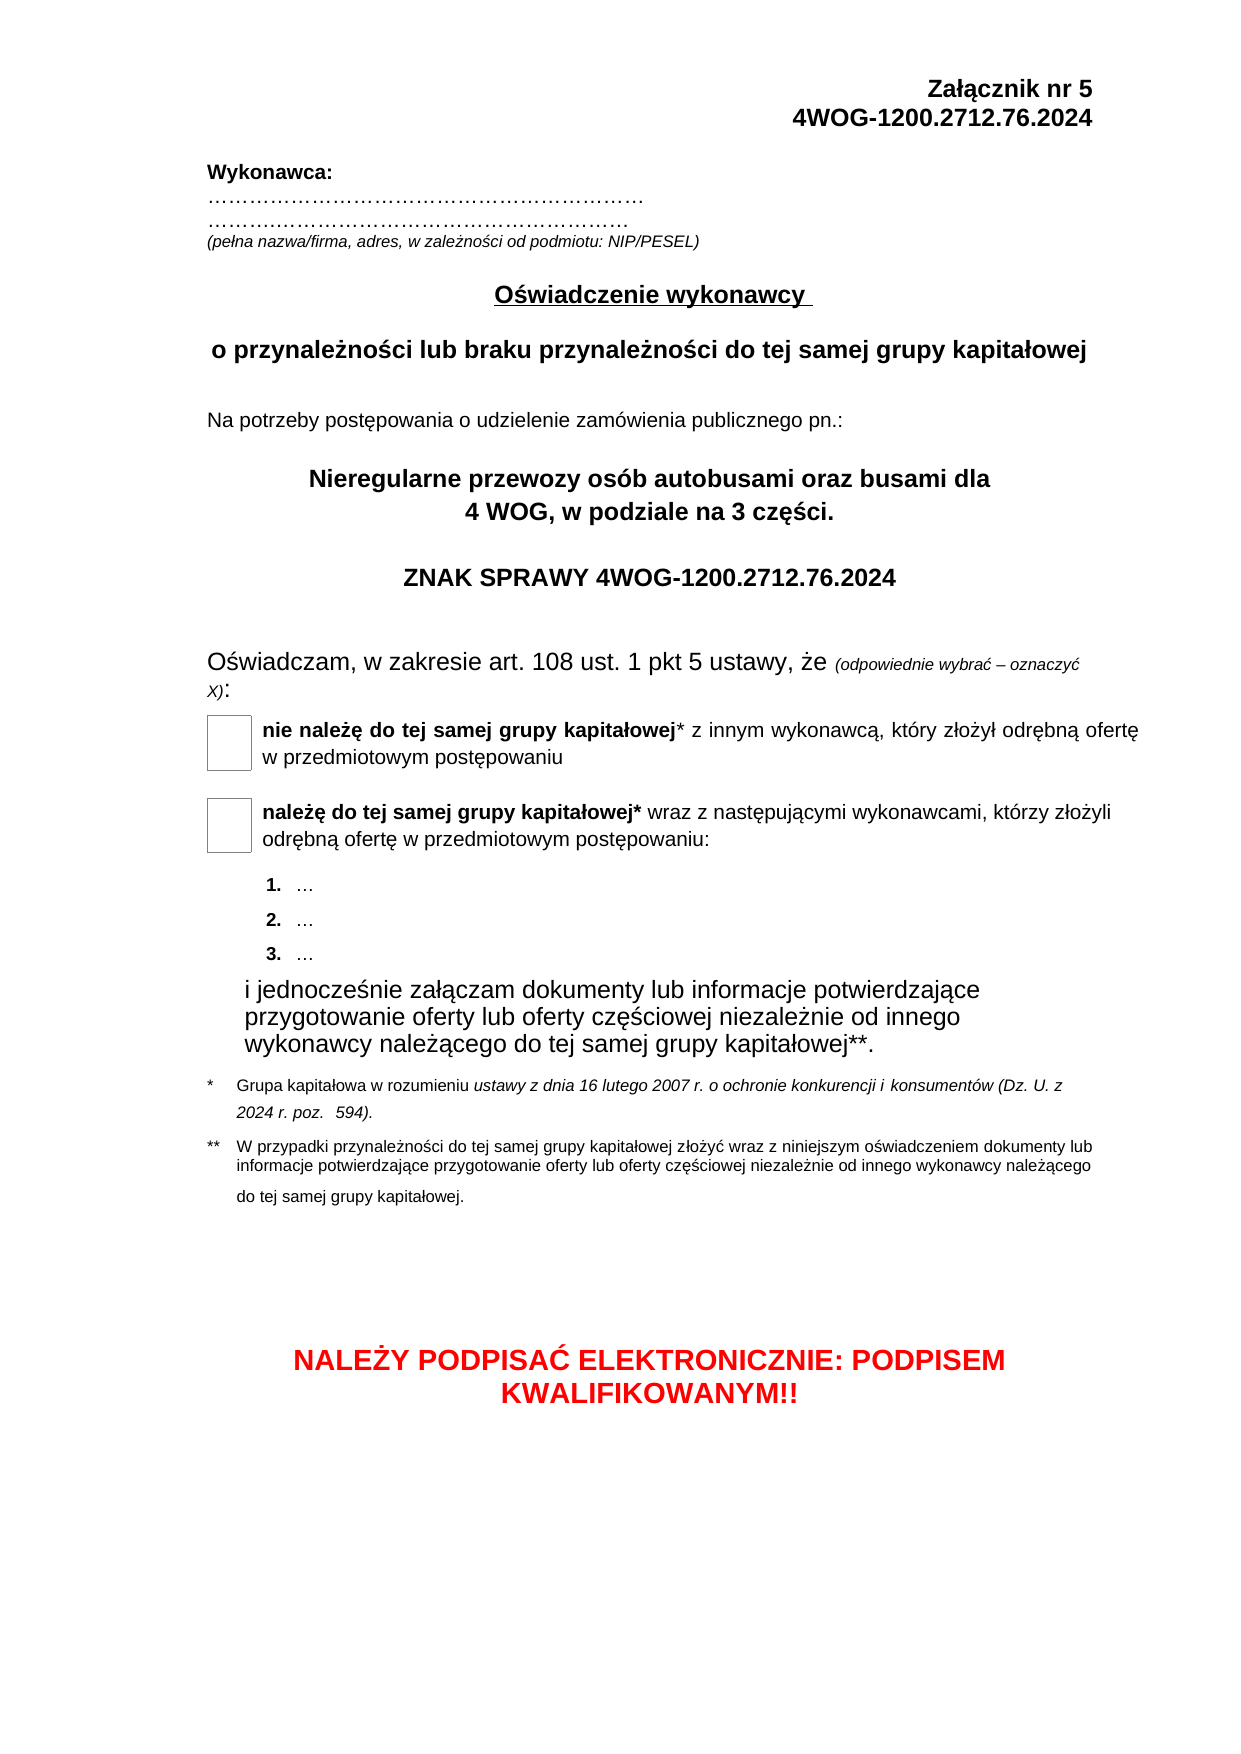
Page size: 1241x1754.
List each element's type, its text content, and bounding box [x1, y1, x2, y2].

table_header [208, 716, 251, 770]
text ** W przypadki przynależności do tej samej grupy kapitałowej złożyć wraz z niniejszym oświadczeniem dokumenty lub informacje potwierdzające przygotowanie oferty lub oferty częściowej niezależnie od innego wykonawcy należącego do tej samej grupy kapitałowej. [207, 1137, 1092, 1209]
text Wykonawca: [207, 160, 1092, 184]
text * Grupa kapitałowa w rozumieniu ustawy z dnia 16 lutego 2007 r. o ochronie konkurencji i konsumentów (Dz. U. z 2024 r. poz. 594). [207, 1070, 1092, 1124]
text NALEŻY PODPISAĆ ELEKTRONICZNIE: PODPISEM KWALIFIKOWANYM!! [207, 1343, 1092, 1410]
text 4 WOG, w podziale na 3 części. [207, 497, 1092, 526]
text Oświadczam, w zakresie art. 108 ust. 1 pkt 5 ustawy, że (odpowiednie wybrać – oznaczyć X): [207, 648, 1092, 703]
text i jednocześnie załączam dokumenty lub informacje potwierdzające przygotowanie oferty lub oferty częściowej niezależnie od innego wykonawcy należącego do tej samej grupy kapitałowej**. [244, 976, 1092, 1058]
table_header należę do tej samej grupy kapitałowej* wraz z następującymi wykonawcami, którzy złożyli odrębną ofertę w przedmiotowym postępowaniu: [252, 798, 1150, 852]
text Nieregularne przewozy osób autobusami oraz busami dla [207, 464, 1092, 493]
text ZNAK SPRAWY 4WOG-1200.2712.76.2024 [207, 563, 1092, 592]
table_header nie należę do tej samej grupy kapitałowej* z innym wykonawcą, który złożył odrębną ofertę w przedmiotowym postępowaniu [252, 715, 1150, 770]
text (pełna nazwa/firma, adres, w zależności od podmiotu: NIP/PESEL) [207, 232, 812, 251]
text o przynależności lub braku przynależności do tej samej grupy kapitałowej [207, 336, 1092, 364]
text Oświadczenie wykonawcy [207, 280, 1092, 309]
list … [266, 942, 1092, 964]
text Na potrzeby postępowania o udzielenie zamówienia publicznego pn.: [207, 407, 1092, 431]
list … [266, 874, 1092, 896]
table_header [208, 799, 251, 852]
text ……………………………………………………………….…………………………………………… [207, 184, 650, 232]
list … [266, 908, 1092, 930]
